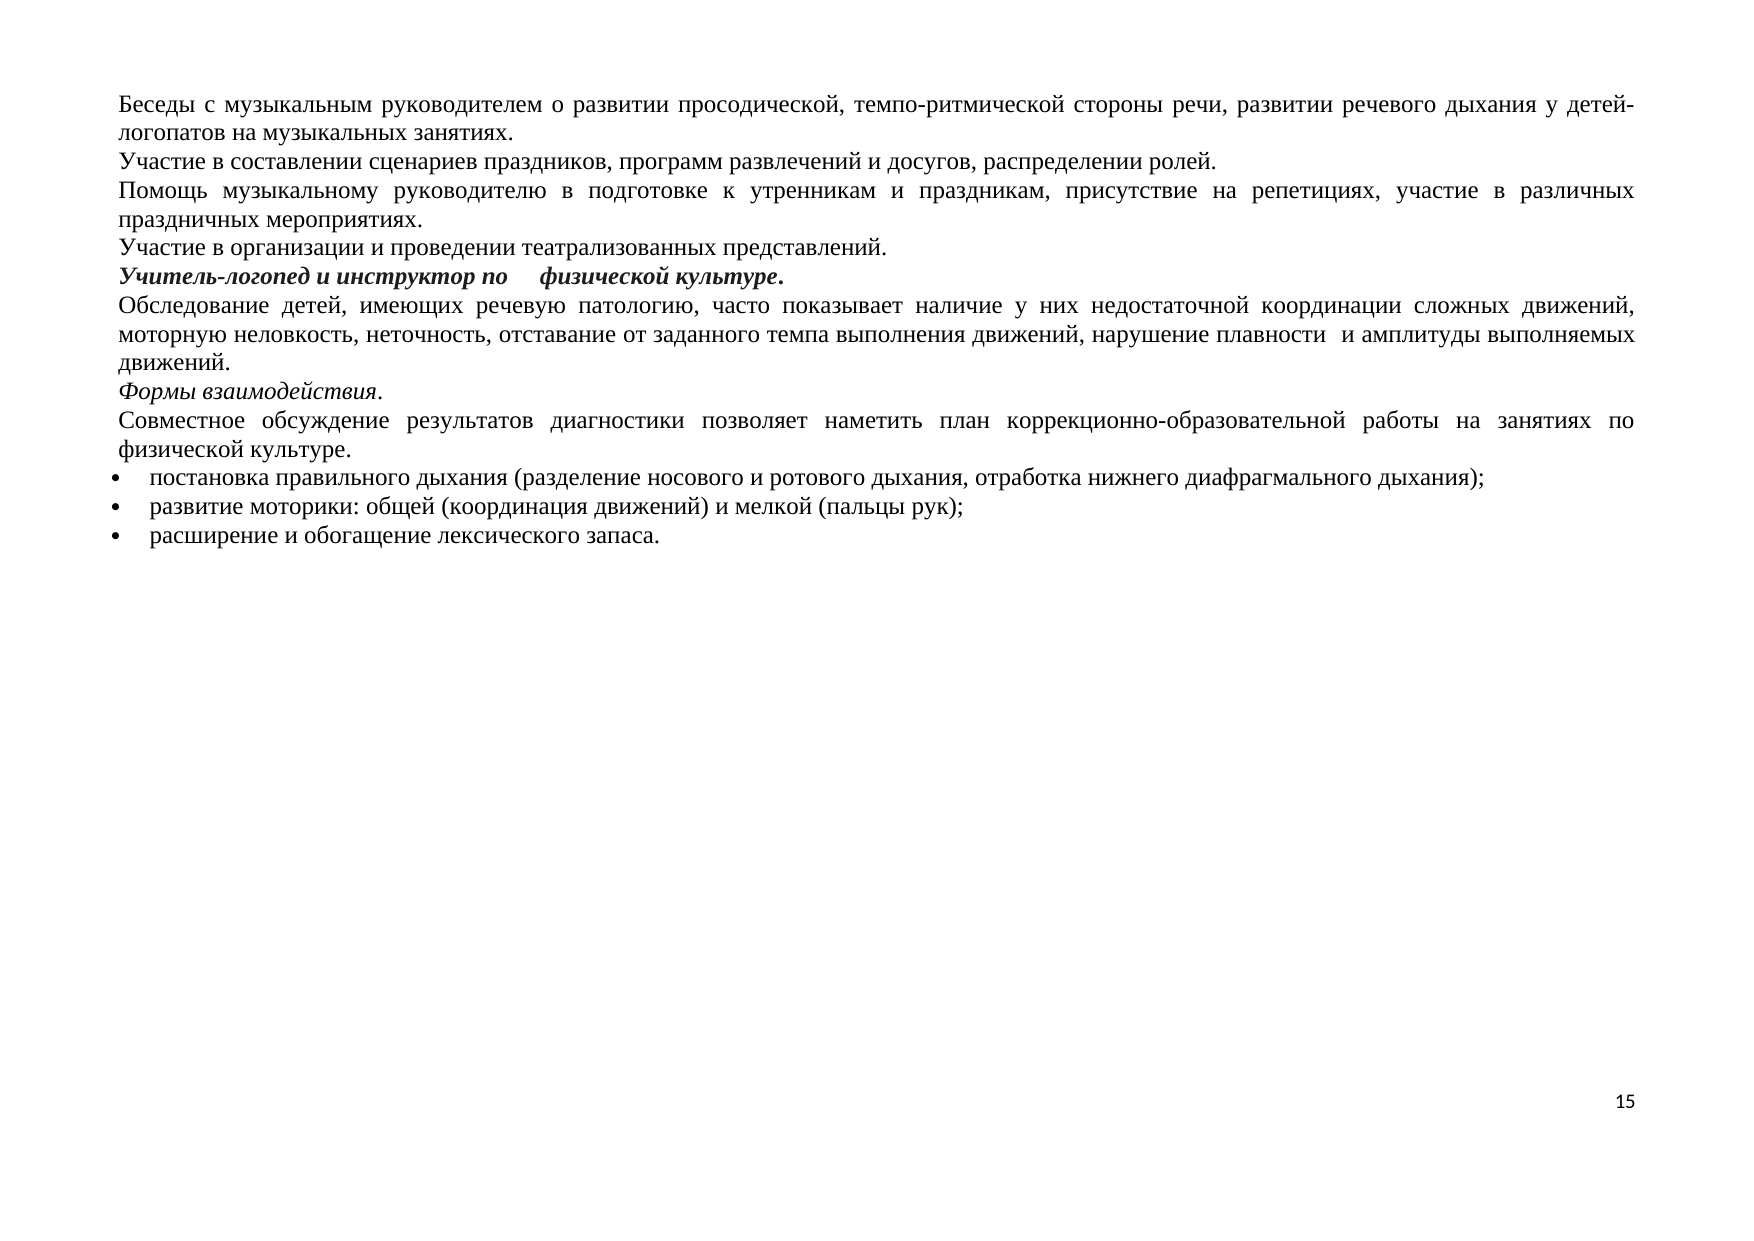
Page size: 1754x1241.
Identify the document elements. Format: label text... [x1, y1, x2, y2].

list постановка правильного дыхания (разделение носового и ротового дыхания, отработка нижнего диафрагмального дыхания); [112, 462, 1636, 491]
text Обследование детей, имеющих речевую патологию, часто показывает наличие у них недостаточной координации сложных движений, моторную неловкость, неточность, отставание от заданного темпа выполнения движений, нарушение плавности и амплитуды выполняемых движений. [118, 290, 1636, 376]
text Участие в организации и проведении театрализованных представлений. [118, 232, 1636, 261]
text Учитель-логопед и инструктор по физической культуре. [118, 261, 1636, 290]
text Участие в составлении сценариев праздников, программ развлечений и досугов, распределении ролей. [118, 146, 1636, 175]
text Помощь музыкальному руководителю в подготовке к утренникам и праздникам, присутствие на репетициях, участие в различных праздничных мероприятиях. [118, 175, 1636, 232]
text Совместное обсуждение результатов диагностики позволяет наметить план коррекционно-образовательной работы на занятиях по физической культуре. [118, 405, 1636, 462]
text Беседы с музыкальным руководителем о развитии просодической, темпо-ритмической стороны речи, развитии речевого дыхания у детей-логопатов на музыкальных занятиях. [118, 89, 1636, 146]
text Формы взаимодействия. [118, 376, 1636, 405]
list развитие моторики: общей (координация движений) и мелкой (пальцы рук); [112, 491, 1636, 520]
list расширение и обогащение лексического запаса. [112, 520, 1636, 549]
